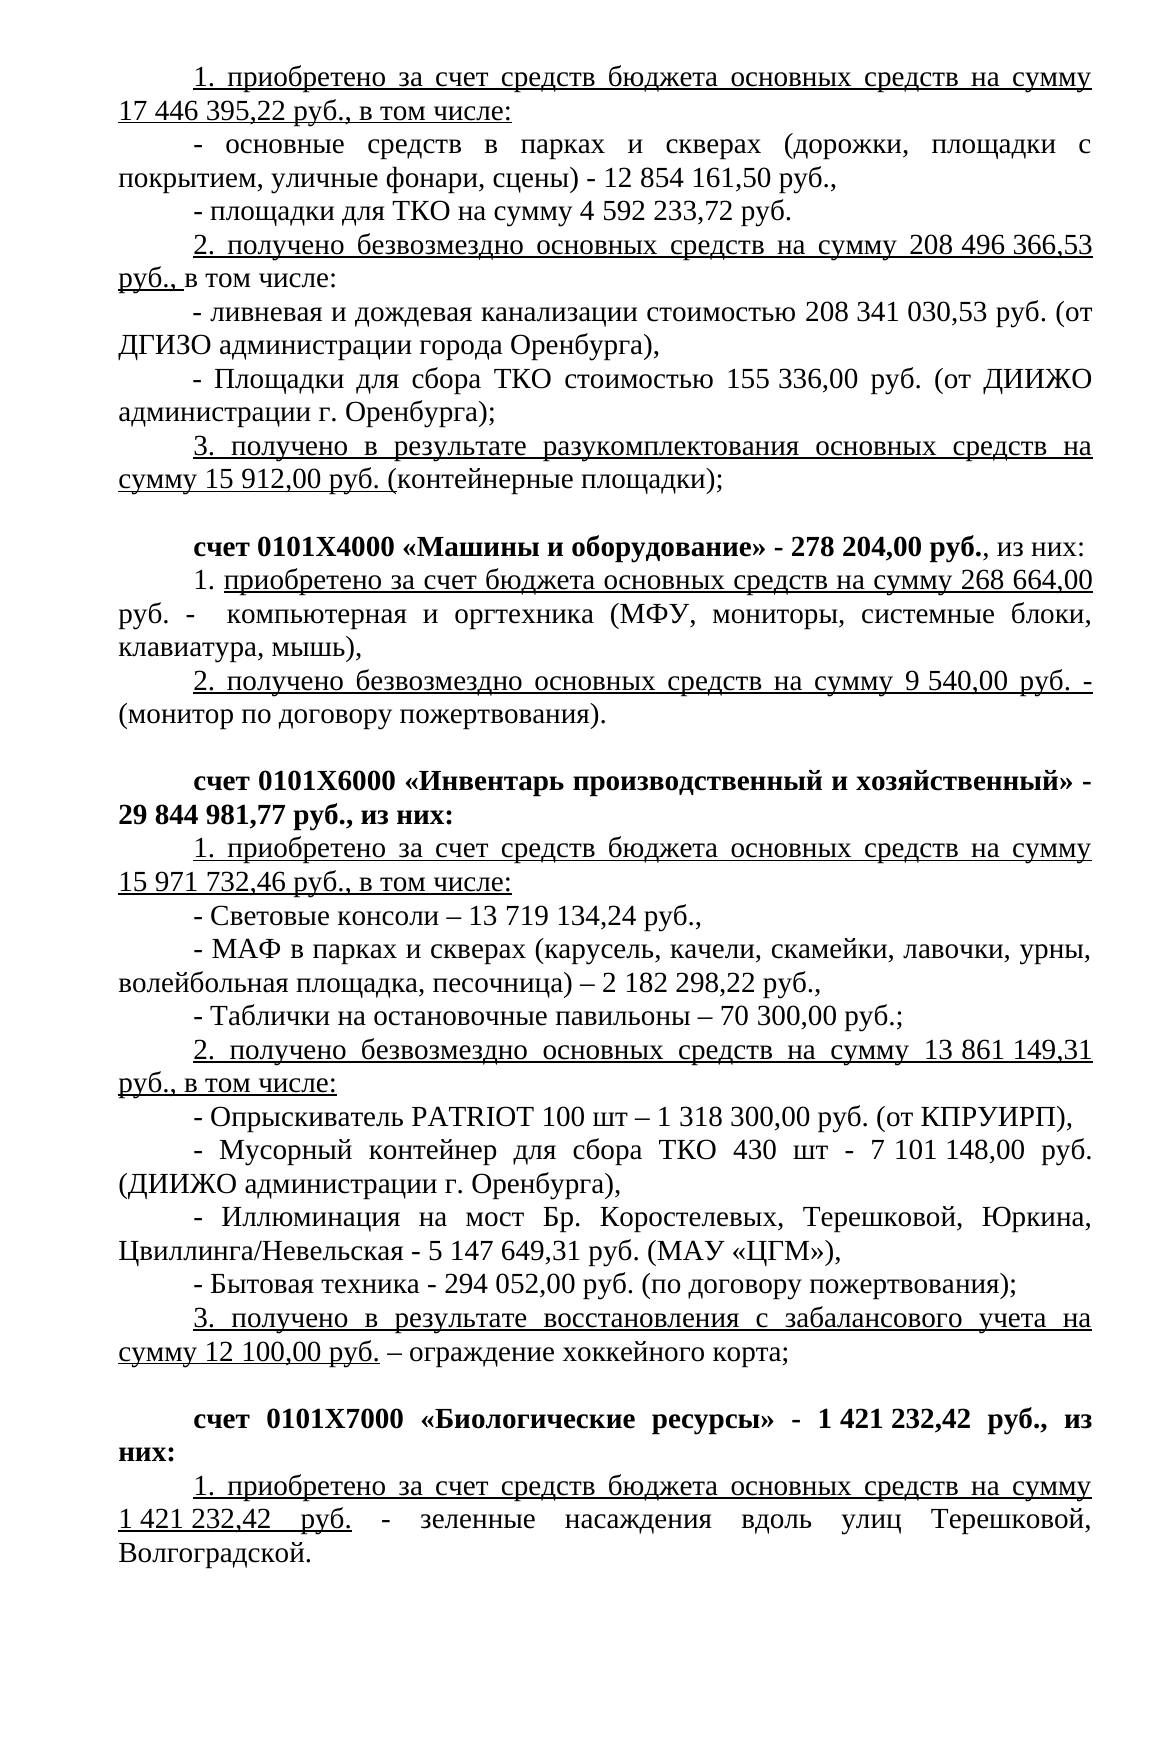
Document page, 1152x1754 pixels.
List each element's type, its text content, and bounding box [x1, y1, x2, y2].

text - Таблички на остановочные павильоны – 70 300,00 руб.; [118, 998, 1092, 1032]
text 3. получено в результате разукомплектования основных средств на сумму 15 912,00 руб. (контейнерные площадки); [118, 428, 1092, 495]
text 1. приобретено за счет средств бюджета основных средств на сумму 17 446 395,22 руб., в том числе: [118, 59, 1092, 126]
text 1. приобретено за счет средств бюджета основных средств на сумму 15 971 732,46 руб., в том числе: [118, 831, 1092, 898]
text - Опрыскиватель PATRIOT 100 шт – 1 318 300,00 руб. (от КПРУИРП), [118, 1099, 1092, 1132]
text - Мусорный контейнер для сбора ТКО 430 шт - 7 101 148,00 руб. (ДИИЖО администрации г. Оренбурга), [118, 1132, 1092, 1199]
text 2. получено безвозмездно основных средств на сумму 208 496 366,53 руб., в том числе: [118, 227, 1092, 294]
text 3. получено в результате восстановления с забалансового учета на сумму 12 100,00 руб. – ограждение хоккейного корта; [118, 1300, 1092, 1367]
text 1. приобретено за счет бюджета основных средств на сумму 268 664,00 руб. - компьютерная и оргтехника (МФУ, мониторы, системные блоки, клавиатура, мышь), [118, 562, 1092, 663]
text - основные средств в парках и скверах (дорожки, площадки с покрытием, уличные фонари, сцены) - 12 854 161,50 руб., [118, 126, 1092, 193]
text счет 0101Х7000 «Биологические ресурсы» - 1 421 232,42 руб., из них: [118, 1401, 1092, 1468]
text 2. получено безвозмездно основных средств на сумму 9 540,00 руб. - (монитор по договору пожертвования). [118, 663, 1092, 730]
text 2. получено безвозмездно основных средств на сумму 13 861 149,31 руб., в том числе: [118, 1032, 1092, 1099]
text - Иллюминация на мост Бр. Коростелевых, Терешковой, Юркина, Цвиллинга/Невельская - 5 147 649,31 руб. (МАУ «ЦГМ»), [118, 1199, 1092, 1267]
text - МАФ в парках и скверах (карусель, качели, скамейки, лавочки, урны, волейбольная площадка, песочница) – 2 182 298,22 руб., [118, 931, 1092, 998]
text - Бытовая техника - 294 052,00 руб. (по договору пожертвования); [118, 1267, 1092, 1300]
text - Площадки для сбора ТКО стоимостью 155 336,00 руб. (от ДИИЖО администрации г. Оренбурга); [118, 361, 1092, 428]
text - ливневая и дождевая канализации стоимостью 208 341 030,53 руб. (от ДГИЗО администрации города Оренбурга), [118, 294, 1092, 361]
text 1. приобретено за счет средств бюджета основных средств на сумму 1 421 232,42 руб. - зеленные насаждения вдоль улиц Терешковой, Волгоградской. [118, 1468, 1092, 1568]
text - Световые консоли – 13 719 134,24 руб., [118, 898, 1092, 931]
text - площадки для ТКО на сумму 4 592 233,72 руб. [118, 193, 1092, 227]
text счет 0101Х6000 «Инвентарь производственный и хозяйственный» - 29 844 981,77 руб., из них: [118, 763, 1092, 831]
text счет 0101Х4000 «Машины и оборудование» - 278 204,00 руб., из них: [118, 529, 1092, 562]
